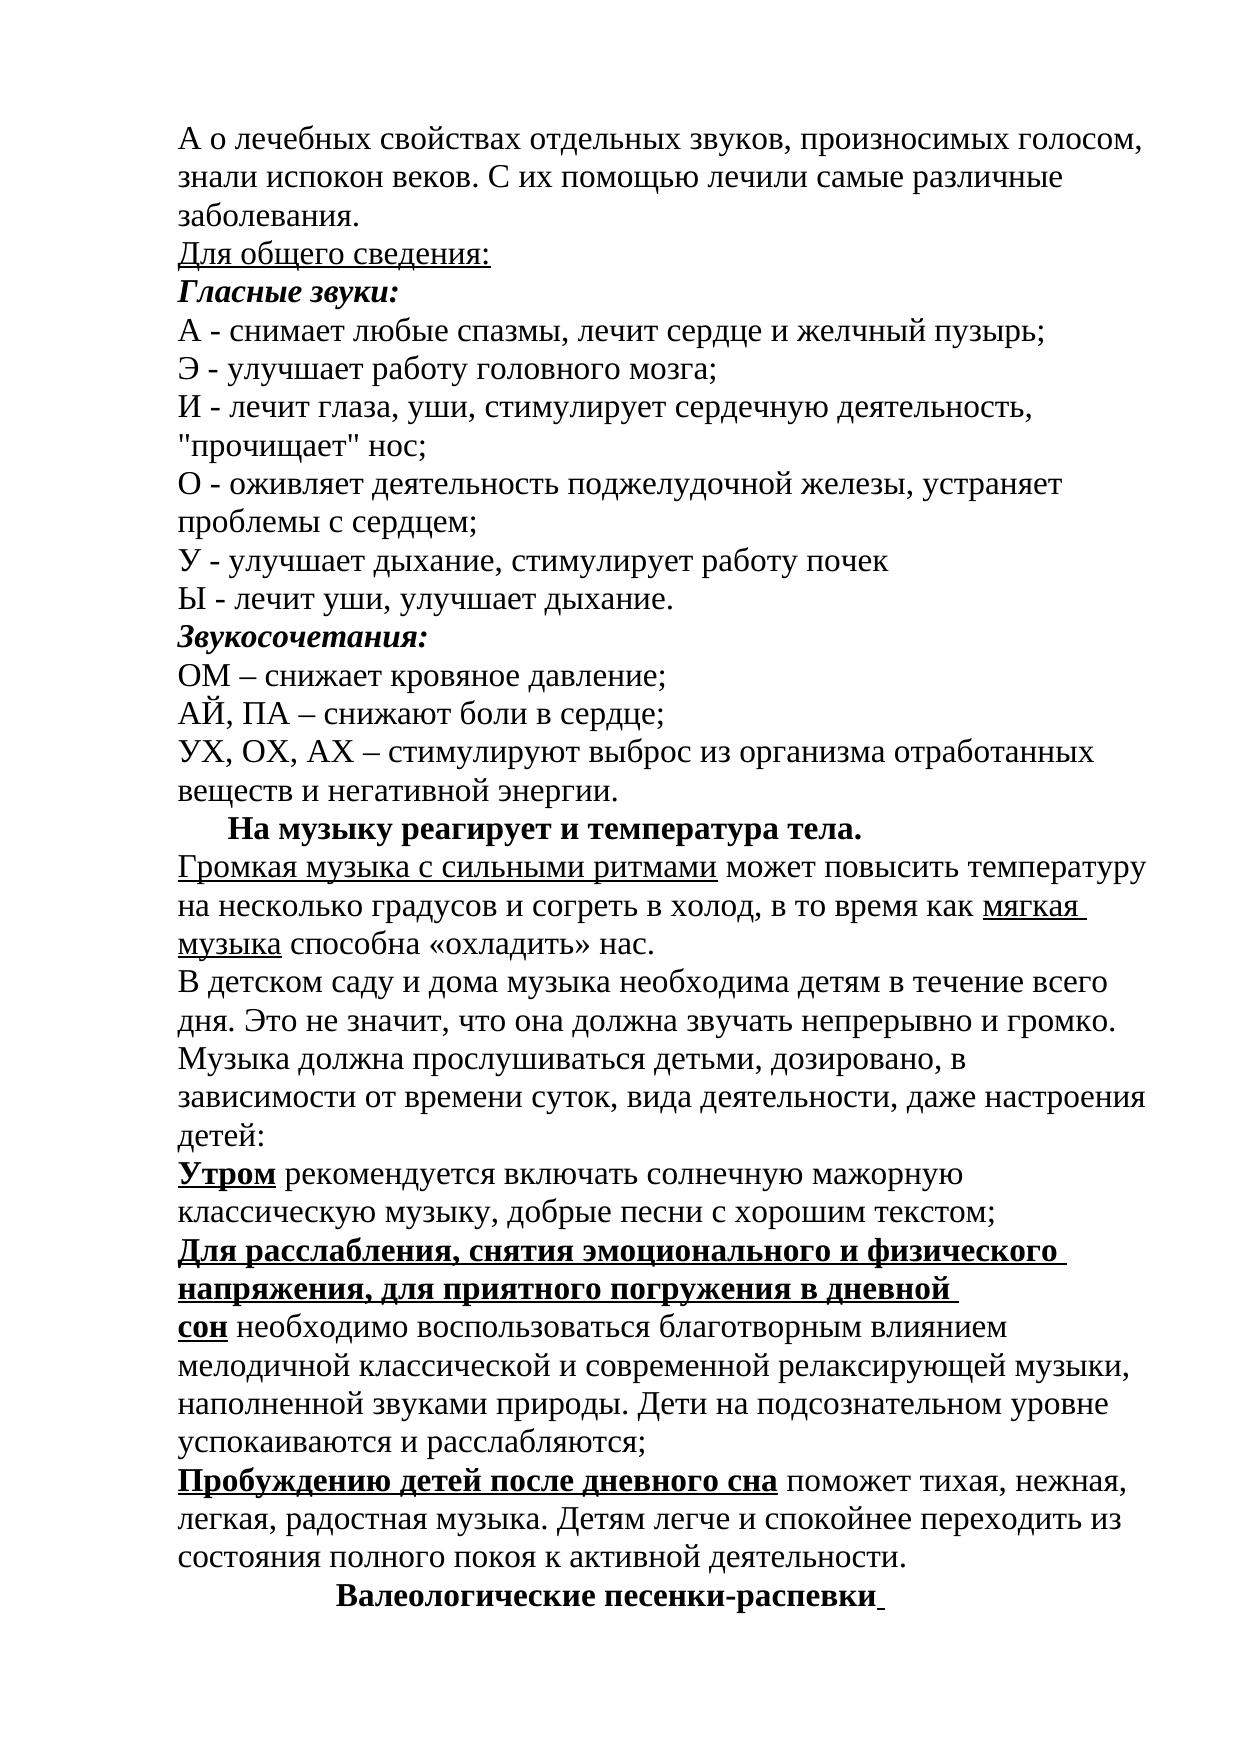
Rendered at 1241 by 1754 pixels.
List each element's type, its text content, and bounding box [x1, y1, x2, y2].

text Утром рекомендуется включать солнечную мажорную классическую музыку, добрые песни с хорошим текстом; [177, 1153, 1152, 1230]
text В детском саду и дома музыка необходима детям в течение всего дня. Это не значит, что она должна звучать непрерывно и громко. Музыка должна прослушиваться детьми, дозировано, в зависимости от времени суток, вида деятельности, даже настроения детей: [177, 961, 1152, 1153]
text У - улучшает дыхание, стимулирует работу почек [177, 540, 1152, 578]
text Э - улучшает работу головного мозга; [177, 348, 1152, 386]
text Ы - лечит уши, улучшает дыхание. [177, 578, 1152, 616]
text Гласные звуки: [177, 271, 1152, 310]
text А о лечебных свойствах отдельных звуков, произносимых голосом, знали испокон веков. С их помощью лечили самые различные заболевания. [177, 118, 1152, 233]
text Для расслабления, снятия эмоционального и физического напряжения, для приятного погружения в дневной сон необходимо воспользоваться благотворным влиянием мелодичной классической и современной релаксирующей музыки, наполненной звуками природы. Дети на подсознательном уровне успокаиваются и расслабляются; [177, 1230, 1152, 1460]
text А - снимает любые спазмы, лечит сердце и желчный пузырь; [177, 310, 1152, 348]
text И - лечит глаза, уши, стимулирует сердечную деятельность, "прочищает" нос; [177, 386, 1152, 463]
text Пробуждению детей после дневного сна поможет тихая, нежная, легкая, радостная музыка. Детям легче и спокойнее переходить из состояния полного покоя к активной деятельности. [177, 1460, 1152, 1575]
text ОМ – снижает кровяное давление; [177, 655, 1152, 693]
text Валеологические песенки-распевки [177, 1575, 1152, 1613]
text О - оживляет деятельность поджелудочной железы, устраняет проблемы с сердцем; [177, 463, 1152, 540]
text Для общего сведения: [177, 233, 1152, 271]
text Звукосочетания: [177, 616, 1152, 655]
text УХ, ОХ, АХ – стимулируют выброс из организма отработанных веществ и негативной энергии. [177, 731, 1152, 808]
text АЙ, ПА – снижают боли в сердце; [177, 693, 1152, 731]
text Громкая музыка с сильными ритмами может повысить температуру на несколько градусов и согреть в холод, в то время как мягкая музыка способна «охладить» нас. [177, 846, 1152, 961]
text На музыку реагирует и температура тела. [177, 808, 1152, 846]
